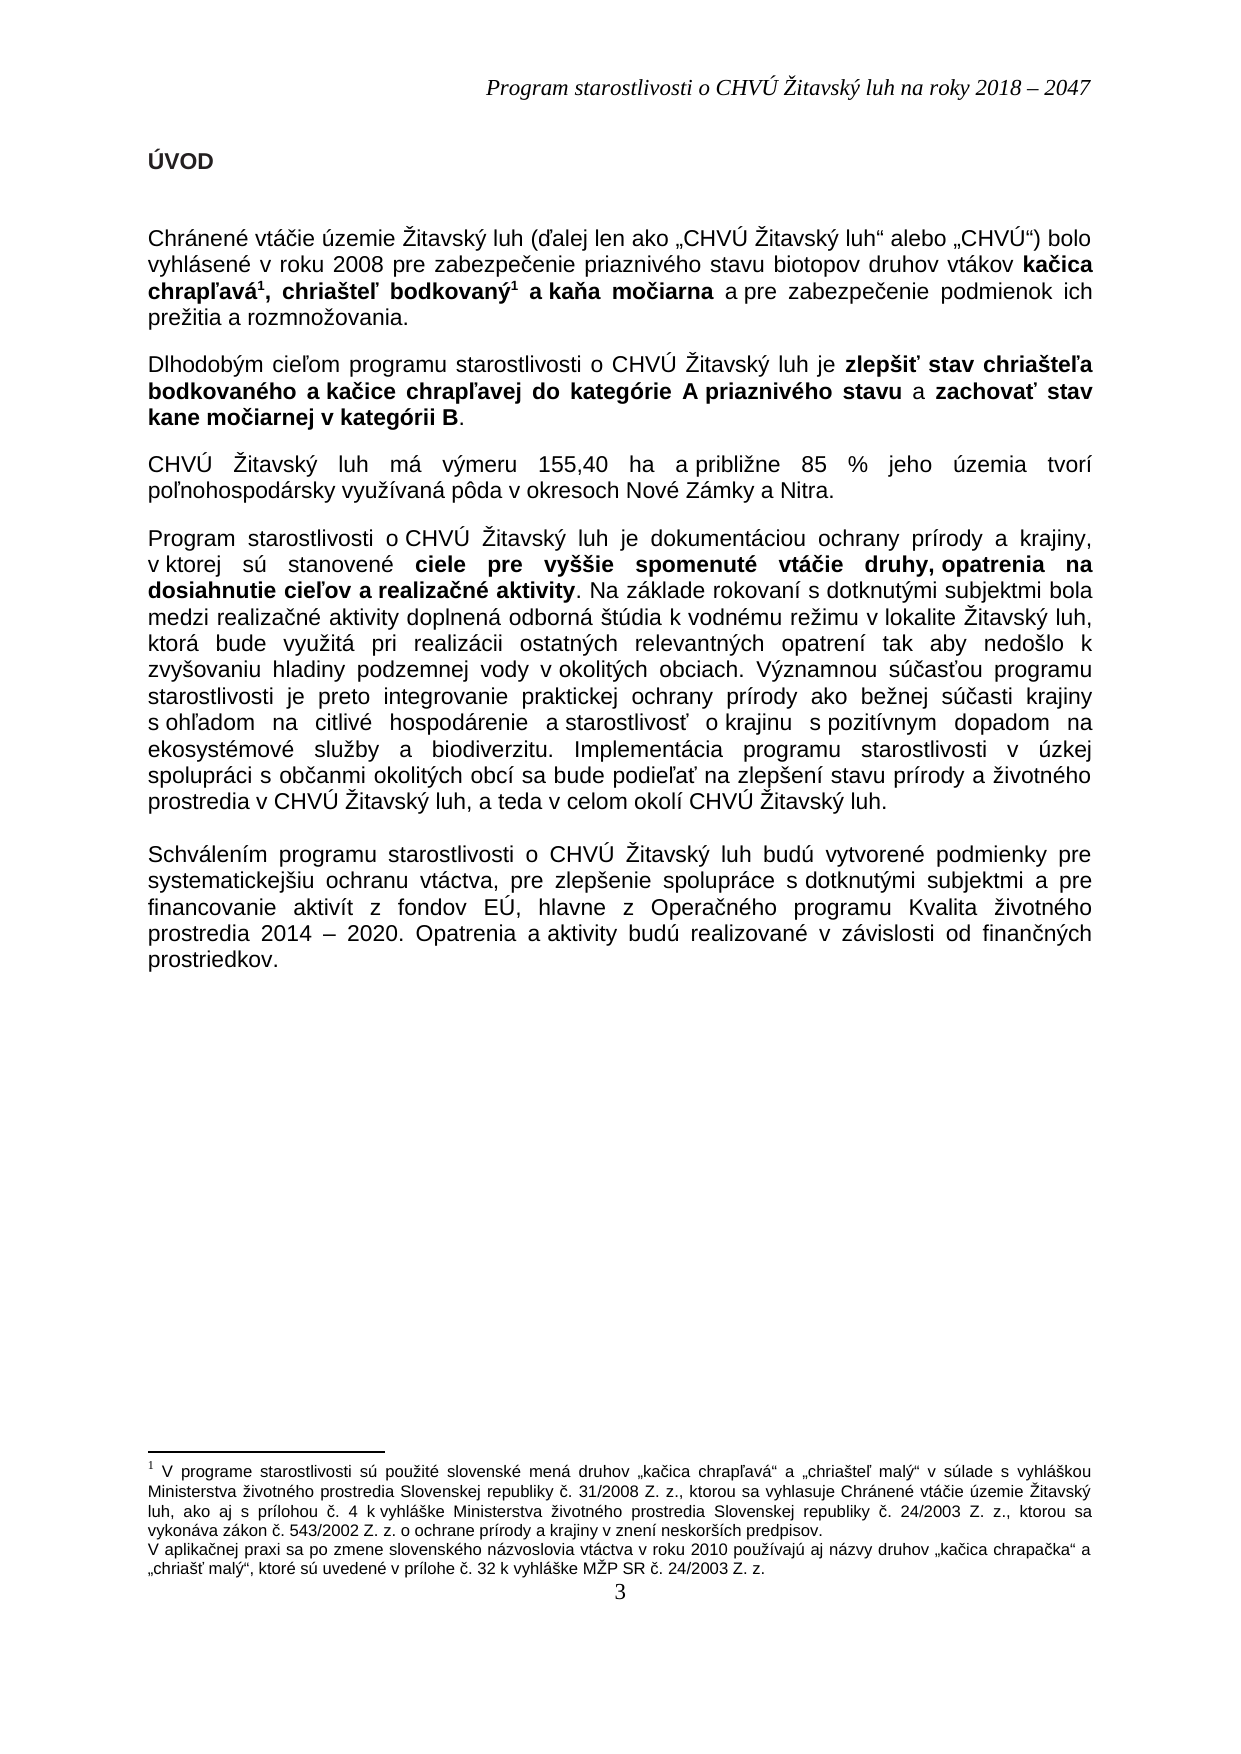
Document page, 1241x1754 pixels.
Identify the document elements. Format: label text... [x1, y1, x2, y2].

list Úvod [148, 148, 1093, 174]
text Program starostlivosti o CHVÚ Žitavský luh je dokumentáciou ochrany prírody a krajiny, v ktorej sú stanovené ciele pre vyššie spomenuté vtáčie druhy, opatrenia na dosiahnutie cieľov a realizačné aktivity. Na základe rokovaní s dotknutými subjektmi bola medzi realizačné aktivity doplnená odborná štúdia k vodnému režimu v lokalite Žitavský luh, ktorá bude využitá pri realizácii ostatných relevantných opatrení tak aby nedošlo k zvyšovaniu hladiny podzemnej vody v okolitých obciach. Významnou súčasťou programu starostlivosti je preto integrovanie praktickej ochrany prírody ako bežnej súčasti krajiny s ohľadom na citlivé hospodárenie a starostlivosť o krajinu s pozitívnym dopadom na ekosystémové služby a biodiverzitu. Implementácia programu starostlivosti v úzkej spolupráci s občanmi okolitých obcí sa bude podieľať na zlepšení stavu prírody a životného prostredia v CHVÚ Žitavský luh, a teda v celom okolí CHVÚ Žitavský luh. [148, 525, 1093, 814]
text Dlhodobým cieľom programu starostlivosti o CHVÚ Žitavský luh je zlepšiť stav chriašteľa bodkovaného a kačice chrapľavej do kategórie A priaznivého stavu a zachovať stav kane močiarnej v kategórii B. [148, 351, 1093, 430]
text Schválením programu starostlivosti o CHVÚ Žitavský luh budú vytvorené podmienky pre systematickejšiu ochranu vtáctva, pre zlepšenie spolupráce s dotknutými subjektmi a pre financovanie aktivít z fondov EÚ, hlavne z Operačného programu Kvalita životného prostredia 2014 – 2020. Opatrenia a aktivity budú realizované v závislosti od finančných prostriedkov. [148, 841, 1093, 973]
text CHVÚ Žitavský luh má výmeru 155,40 ha a približne 85 % jeho územia tvorí poľnohospodársky využívaná pôda v okresoch Nové Zámky a Nitra. [148, 451, 1093, 504]
text Chránené vtáčie územie Žitavský luh (ďalej len ako „CHVÚ Žitavský luh“ alebo „CHVÚ“) bolo vyhlásené v roku 2008 pre zabezpečenie priaznivého stavu biotopov druhov vtákov kačica chrapľavá, chriašteľ bodkovaný1 a kaňa močiarna a pre zabezpečenie podmienok ich prežitia a rozmnožovania. [148, 225, 1093, 330]
